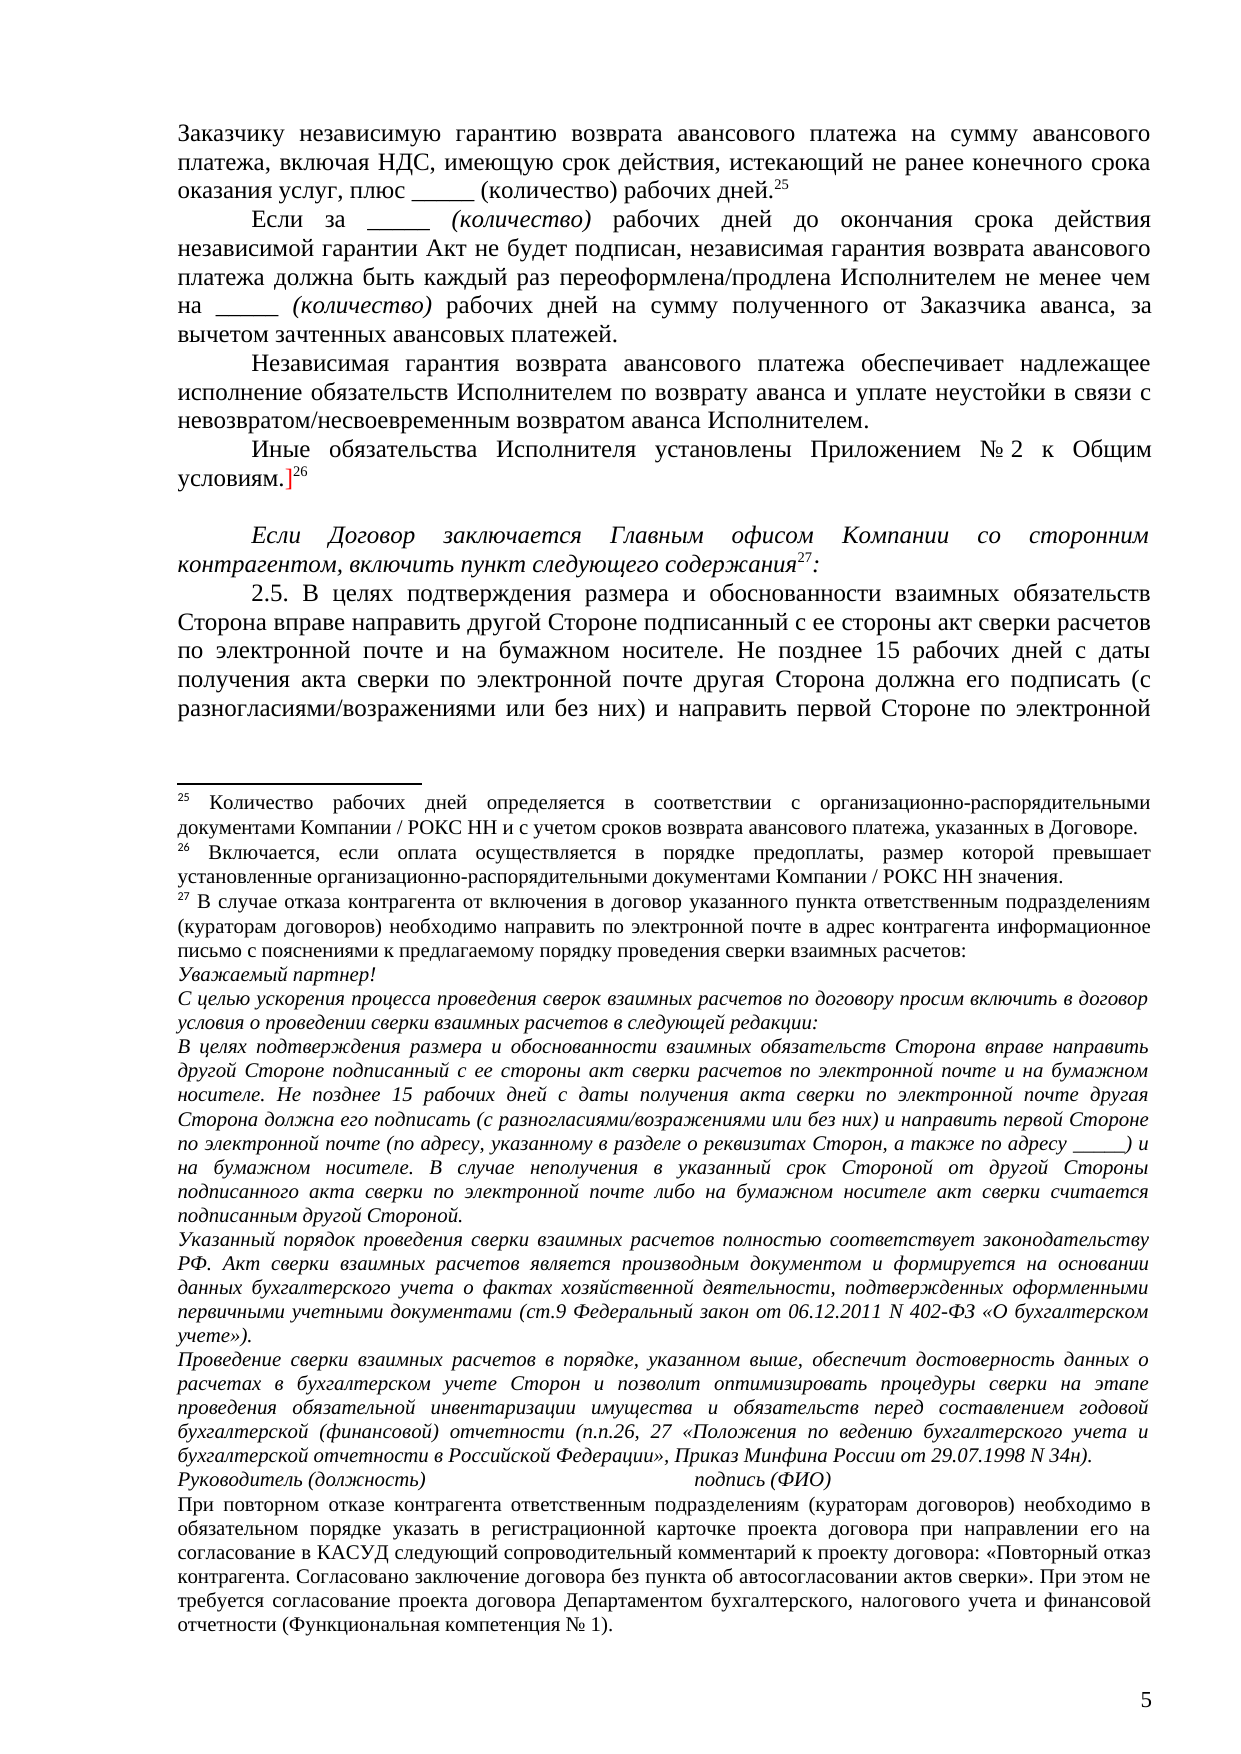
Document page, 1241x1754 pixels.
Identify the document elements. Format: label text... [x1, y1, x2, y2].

text Независимая гарантия возврата авансового платежа обеспечивает надлежащее исполнение обязательств Исполнителем по возврату аванса и уплате неустойки в связи с невозвратом/несвоевременным возвратом аванса Исполнителем. [177, 348, 1152, 434]
text Иные обязательства Исполнителя установлены Приложением № 2 к Общим условиям.] [177, 434, 1152, 492]
text Если за _____ (количество) рабочих дней до окончания срока действия независимой гарантии Акт не будет подписан, независимая гарантия возврата авансового платежа должна быть каждый раз переоформлена/продлена Исполнителем не менее чем на _____ (количество) рабочих дней на сумму полученного от Заказчика аванса, за вычетом зачтенных авансовых платежей. [177, 204, 1152, 348]
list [177, 118, 1152, 204]
text 2.5. В целях подтверждения размера и обоснованности взаимных обязательств Сторона вправе направить другой Стороне подписанный с ее стороны акт сверки расчетов по электронной почте и на бумажном носителе. Не позднее 15 рабочих дней с даты получения акта сверки по электронной почте другая Сторона должна его подписать (с разногласиями/возражениями или без них) и направить первой Стороне по электронной почте (по адресу, указанному в разделе о реквизитах Сторон [, а также по адресу _____]) и на бумажном носителе. В случае неполучения в указанный срок Стороной от другой Стороны подписанного акта сверки по электронной почте либо на бумажном носителе акт сверки считается подписанным другой Стороной. [177, 578, 1152, 722]
text Если Договор заключается Главным офисом Компании со сторонним контрагентом, включить пункт следующего содержания: [177, 521, 1152, 578]
